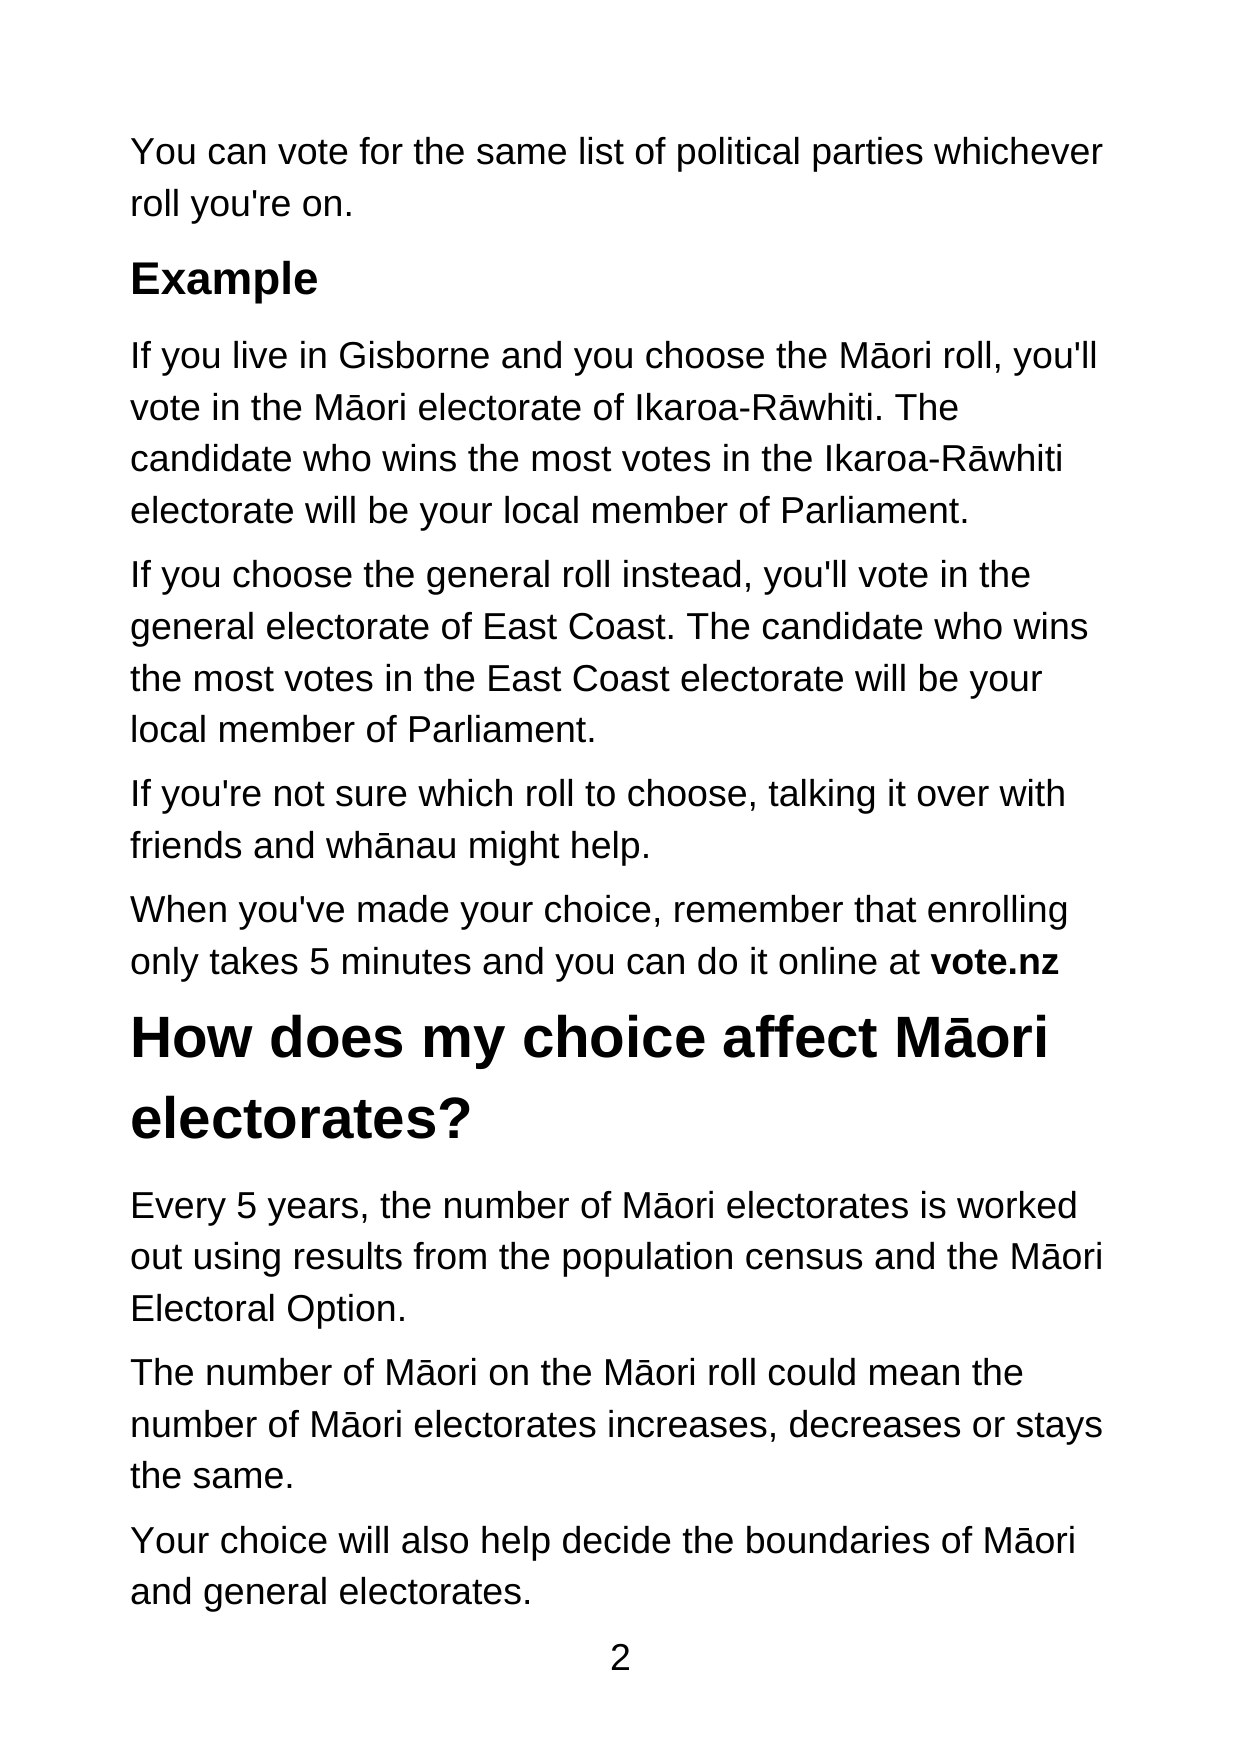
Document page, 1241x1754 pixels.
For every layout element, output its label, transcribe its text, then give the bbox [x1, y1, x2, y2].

subtitle Example [130, 251, 1110, 304]
text If you live in Gisborne and you choose the Māori roll, you'll vote in the Māori electorate of Ikaroa-Rāwhiti. The candidate who wins the most votes in the Ikaroa-Rāwhiti electorate will be your local member of Parliament. [130, 333, 1110, 531]
text The number of Māori on the Māori roll could mean the number of Māori electorates increases, decreases or stays the same. [130, 1350, 1110, 1497]
subtitle How does my choice affect Māori electorates? [130, 1003, 1110, 1151]
text When you've made your choice, remember that enrolling only takes 5 minutes and you can do it online at vote.nz [130, 887, 1110, 982]
text If you choose the general roll instead, you'll vote in the general electorate of East Coast. The candidate who wins the most votes in the East Coast electorate will be your local member of Parliament. [130, 552, 1110, 751]
text You can vote for the same list of political parties whichever roll you're on. [130, 129, 1110, 224]
text Every 5 years, the number of Māori electorates is worked out using results from the population census and the Māori Electoral Option. [130, 1183, 1110, 1329]
text If you're not sure which roll to choose, talking it over with friends and whānau might help. [130, 772, 1110, 866]
text Your choice will also help decide the boundaries of Māori and general electorates. [130, 1518, 1110, 1613]
